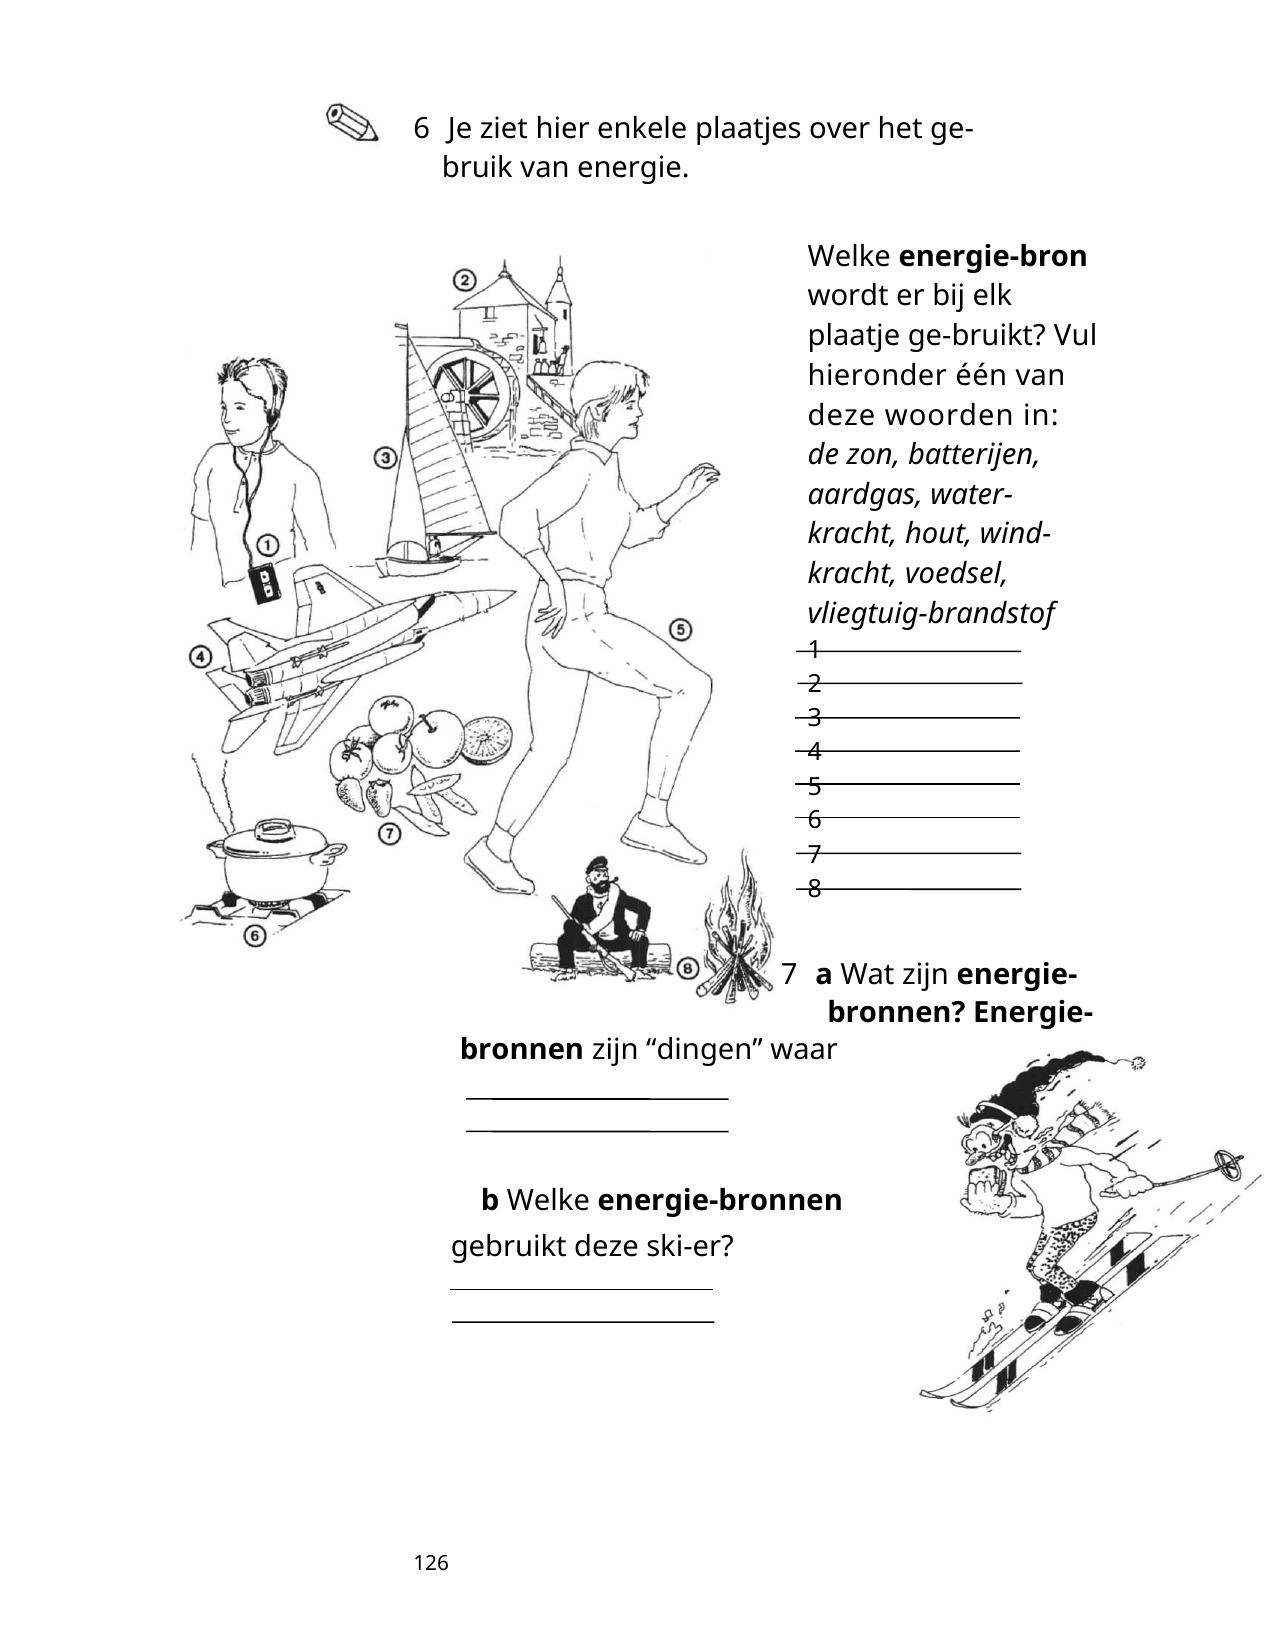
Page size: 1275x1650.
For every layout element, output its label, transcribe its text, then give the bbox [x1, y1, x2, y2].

text 8 [777, 870, 1051, 904]
text gebruikt deze ski-er? [451, 1225, 908, 1265]
text 5 [777, 768, 1051, 802]
picture [177, 250, 777, 1013]
text 2 [777, 666, 1051, 700]
text 6 [777, 802, 1051, 836]
text 3 [777, 700, 1051, 734]
text 7 [777, 836, 1051, 870]
picture [319, 97, 382, 157]
text de zon, batterijen, aardgas, water-kracht, hout, wind-kracht, voedsel, vliegtuig-brandstof [777, 433, 1079, 632]
text 1 [777, 632, 1051, 666]
text b Welke energie-bronnen [413, 1179, 908, 1219]
text 4 [777, 734, 1051, 768]
text 7 a Wat zijn energie-bronnen? Energiebronnen zijn “dingen” waar [413, 954, 1104, 1067]
text 6 Je ziet hier enkele plaatjes over het ge-bruik van energie. [413, 108, 1012, 185]
text Welke energie-bron wordt er bij elk plaatje ge-bruikt? Vul hieronder één van deze woorden in: [440, 235, 1107, 433]
